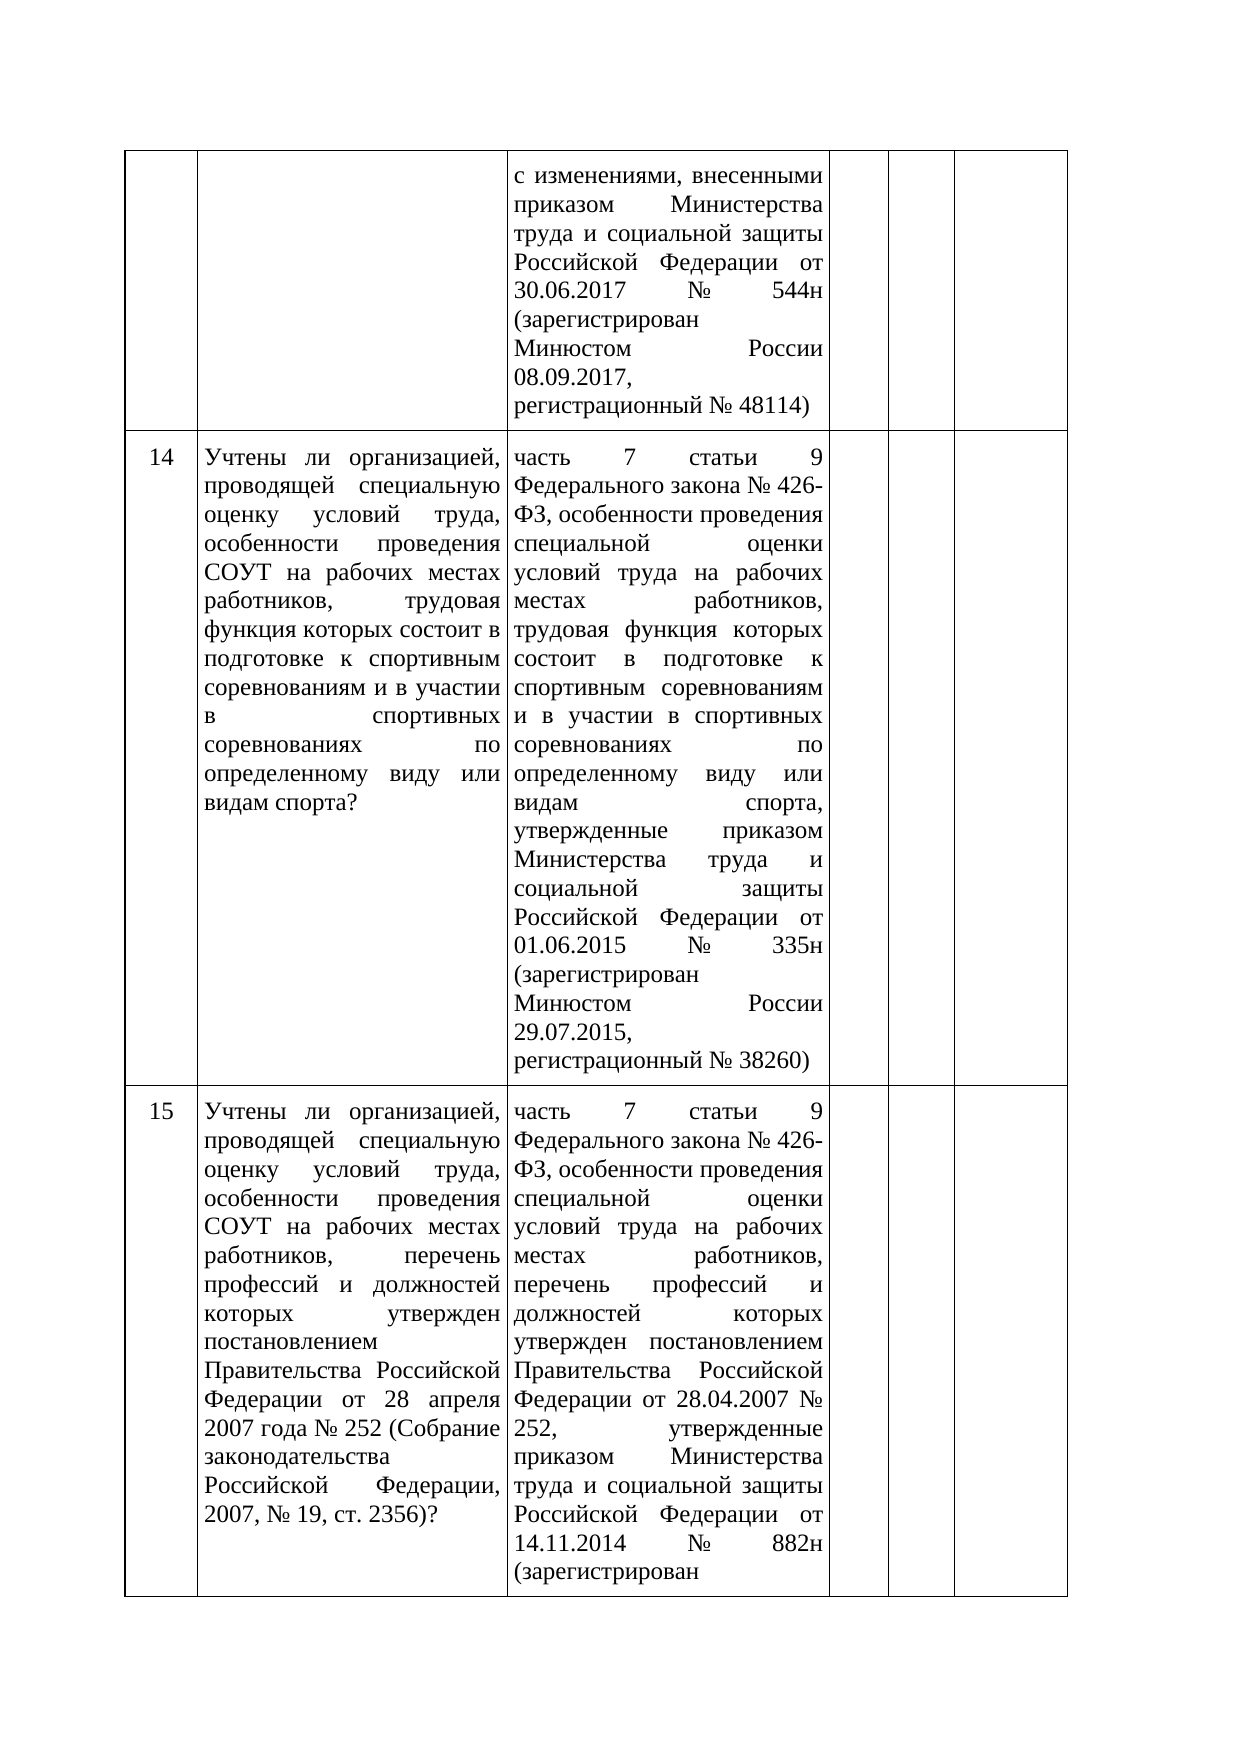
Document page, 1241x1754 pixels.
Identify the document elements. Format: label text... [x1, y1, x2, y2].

table_cell [198, 151, 507, 430]
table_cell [508, 151, 829, 430]
table_cell 14 [126, 431, 197, 1085]
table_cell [198, 1086, 507, 1596]
table_cell Учтены ли организацией, проводящей специальную оценку условий труда, особенности проведения СОУТ на рабочих местах работников, трудовая функция которых состоит в подготовке к спортивным соревнованиям и в участии в спортивных соревнованиях по определенному виду или видам спорта? [198, 431, 507, 1085]
table_cell [830, 151, 888, 430]
table_cell [830, 431, 888, 1085]
table_cell [955, 151, 1067, 430]
table_cell [889, 1086, 954, 1596]
table_cell [955, 1086, 1067, 1596]
table_cell 15 [126, 1086, 197, 1596]
table_cell часть 7 статьи 9 Федерального закона № 426-ФЗ, особенности проведения специальной оценки условий труда на рабочих местах работников, трудовая функция которых состоит в подготовке к спортивным соревнованиям и в участии в спортивных соревнованиях по определенному виду или видам спорта, утвержденные приказом Министерства труда и социальной защиты Российской Федерации от 01.06.2015 № 335н (зарегистрирован Минюстом России 29.07.2015, регистрационный № 38260) [508, 431, 829, 1085]
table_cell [508, 1086, 829, 1596]
table_cell [889, 151, 954, 430]
table_cell [830, 1086, 888, 1596]
table_cell [889, 431, 954, 1085]
table_cell [126, 151, 197, 430]
table_cell [955, 431, 1067, 1085]
